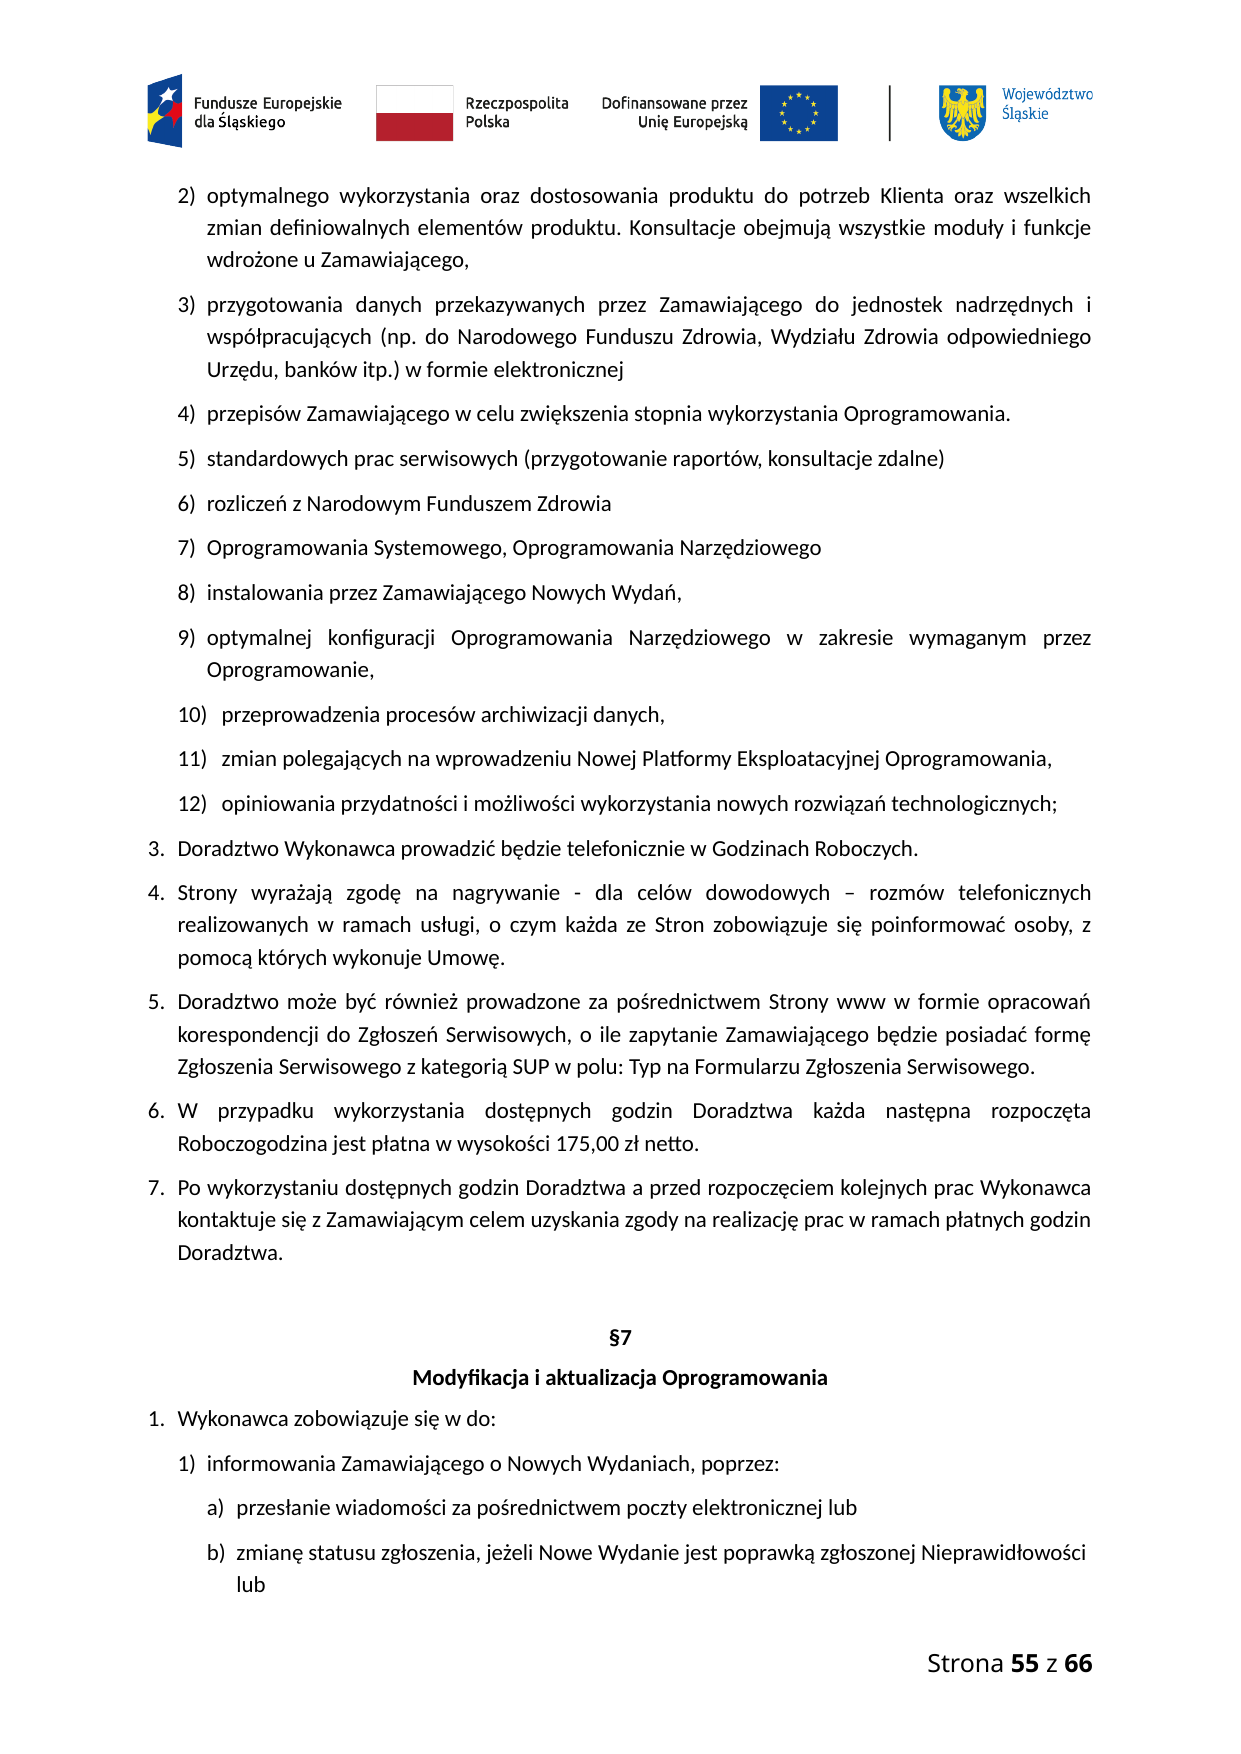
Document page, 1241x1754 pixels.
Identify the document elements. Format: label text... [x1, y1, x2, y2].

list zmianę statusu zgłoszenia, jeżeli Nowe Wydanie jest poprawką zgłoszonej Nieprawidłowości lub [207, 1538, 1093, 1598]
list optymalnej konfiguracji Oprogramowania Narzędziowego w zakresie wymaganym przez Oprogramowanie, [177, 623, 1093, 683]
list rozliczeń z Narodowym Funduszem Zdrowia [177, 489, 1093, 517]
list informowania Zamawiającego o Nowych Wydaniach, poprzez: [177, 1449, 1093, 1477]
list opiniowania przydatności i możliwości wykorzystania nowych rozwiązań technologicznych; [177, 789, 1093, 817]
text Modyfikacja i aktualizacja Oprogramowania [148, 1363, 1093, 1392]
list przesłanie wiadomości za pośrednictwem poczty elektronicznej lub [207, 1493, 1093, 1521]
list W przypadku wykorzystania dostępnych godzin Doradztwa każda następna rozpoczęta Roboczogodzina jest płatna w wysokości 175,00 zł netto. [148, 1097, 1093, 1157]
list Doradztwo Wykonawca prowadzić będzie telefonicznie w Godzinach Roboczych. [148, 834, 1093, 862]
list przeprowadzenia procesów archiwizacji danych, [177, 700, 1093, 728]
list przepisów Zamawiającego w celu zwiększenia stopnia wykorzystania Oprogramowania. [177, 399, 1093, 427]
list Po wykorzystaniu dostępnych godzin Doradztwa a przed rozpoczęciem kolejnych prac Wykonawca kontaktuje się z Zamawiającym celem uzyskania zgody na realizację prac w ramach płatnych godzin Doradztwa. [148, 1173, 1093, 1266]
list Oprogramowania Systemowego, Oprogramowania Narzędziowego [177, 533, 1093, 561]
list optymalnego wykorzystania oraz dostosowania produktu do potrzeb Klienta oraz wszelkich zmian definiowalnych elementów produktu. Konsultacje obejmują wszystkie moduły i funkcje wdrożone u Zamawiającego, [177, 181, 1093, 274]
list zmian polegających na wprowadzeniu Nowej Platformy Eksploatacyjnej Oprogramowania, [177, 744, 1093, 772]
list Strony wyrażają zgodę na nagrywanie - dla celów dowodowych – rozmów telefonicznych realizowanych w ramach usługi, o czym każda ze Stron zobowiązuje się poinformować osoby, z pomocą których wykonuje Umowę. [148, 878, 1093, 971]
list instalowania przez Zamawiającego Nowych Wydań, [177, 578, 1093, 606]
list Doradztwo może być również prowadzone za pośrednictwem Strony www w formie opracowań korespondencji do Zgłoszeń Serwisowych, o ile zapytanie Zamawiającego będzie posiadać formę Zgłoszenia Serwisowego z kategorią SUP w polu: Typ na Formularzu Zgłoszenia Serwisowego. [148, 987, 1093, 1080]
list Wykonawca zobowiązuje się w do: [148, 1404, 1093, 1432]
text §7 [148, 1323, 1093, 1351]
list przygotowania danych przekazywanych przez Zamawiającego do jednostek nadrzędnych i współpracujących (np. do Narodowego Funduszu Zdrowia, Wydziału Zdrowia odpowiedniego Urzędu, banków itp.) w formie elektronicznej [177, 290, 1093, 383]
list standardowych prac serwisowych (przygotowanie raportów, konsultacje zdalne) [177, 444, 1093, 472]
picture [147, 73, 1093, 148]
